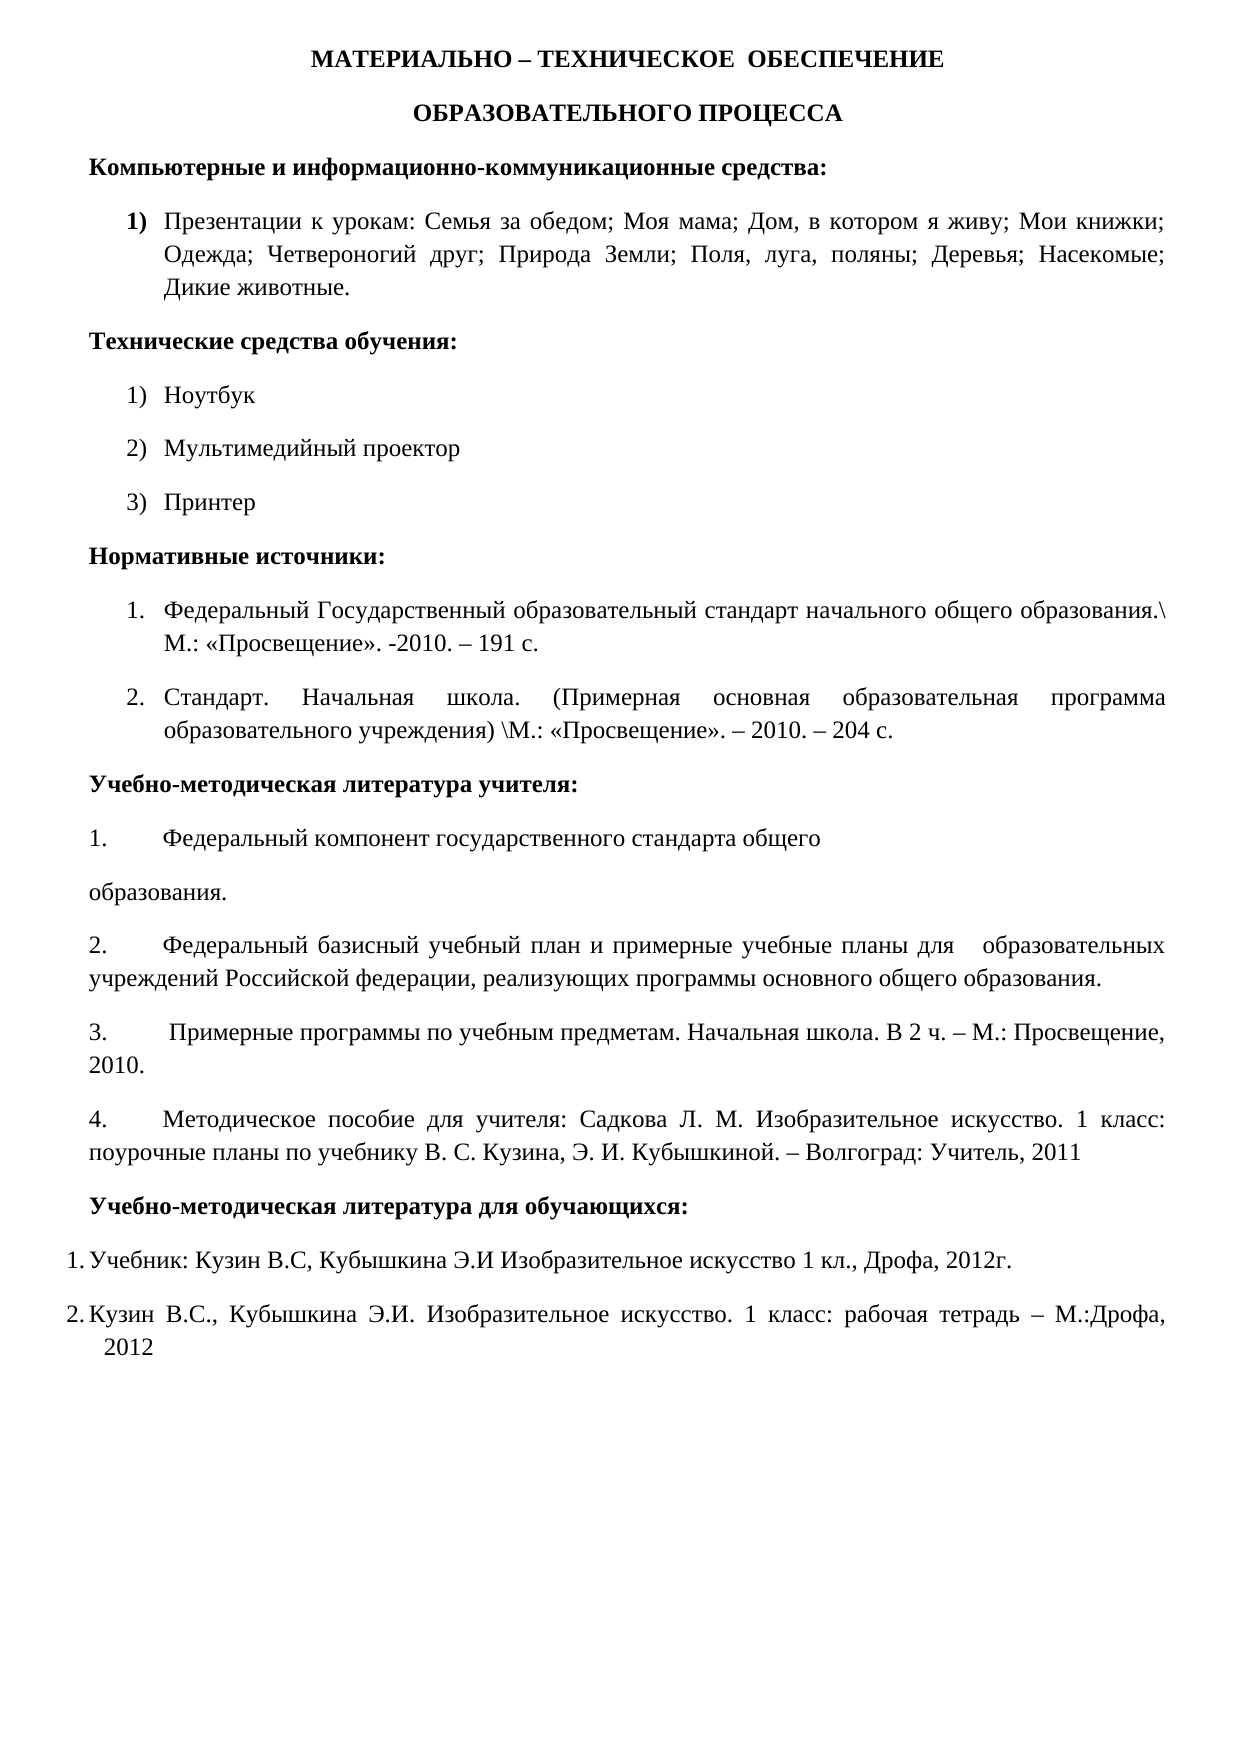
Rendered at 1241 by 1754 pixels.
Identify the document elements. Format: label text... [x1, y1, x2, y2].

text 2. Федеральный базисный учебный план и примерные учебные планы для образовательных учреждений Российской федерации, реализующих программы основного общего образования. [89, 930, 1167, 992]
text Технические средства обучения: [89, 326, 1167, 354]
list Кузин В.С., Кубышкина Э.И. Изобразительное искусство. 1 класс: рабочая тетрадь – М.:Дрофа, 2012 [66, 1299, 1167, 1361]
list Стандарт. Начальная школа. (Примерная основная образовательная программа образовательного учреждения) \М.: «Просвещение». – 2010. – 204 с. [126, 682, 1167, 744]
text Учебно-методическая литература учителя: [89, 769, 1167, 798]
list Презентации к урокам: Семья за обедом; Моя мама; Дом, в котором я живу; Мои книжки; Одежда; Четвероногий друг; Природа Земли; Поля, луга, поляны; Деревья; Насекомые; Дикие животные. [126, 206, 1167, 301]
text 1. Федеральный компонент государственного стандарта общего [89, 823, 1167, 851]
text ОБРАЗОВАТЕЛЬНОГО ПРОЦЕССА [89, 98, 1167, 127]
text Нормативные источники: [89, 541, 1167, 570]
list Принтер [126, 487, 1167, 516]
text 4. Методическое пособие для учителя: Садкова Л. М. Изобразительное искусство. 1 класс: поурочные планы по учебнику В. С. Кузина, Э. И. Кубышкиной. – Волгоград: Учитель, 2011 [89, 1104, 1167, 1166]
text МАТЕРИАЛЬНО – ТЕХНИЧЕСКОЕ ОБЕСПЕЧЕНИЕ [89, 44, 1167, 73]
text Учебно-методическая литература для обучающихся: [89, 1191, 1167, 1220]
text образования. [89, 877, 1167, 905]
list Мультимедийный проектор [126, 433, 1167, 462]
list Федеральный Государственный образовательный стандарт начального общего образования.\М.: «Просвещение». -2010. – 191 с. [126, 595, 1167, 657]
text Компьютерные и информационно-коммуникационные средства: [89, 152, 1167, 181]
list Учебник: Кузин В.С, Кубышкина Э.И Изобразительное искусство 1 кл., Дрофа, 2012г. [66, 1245, 1167, 1274]
list Ноутбук [126, 380, 1167, 408]
text 3. Примерные программы по учебным предметам. Начальная школа. В 2 ч. – М.: Просвещение, 2010. [89, 1017, 1167, 1079]
